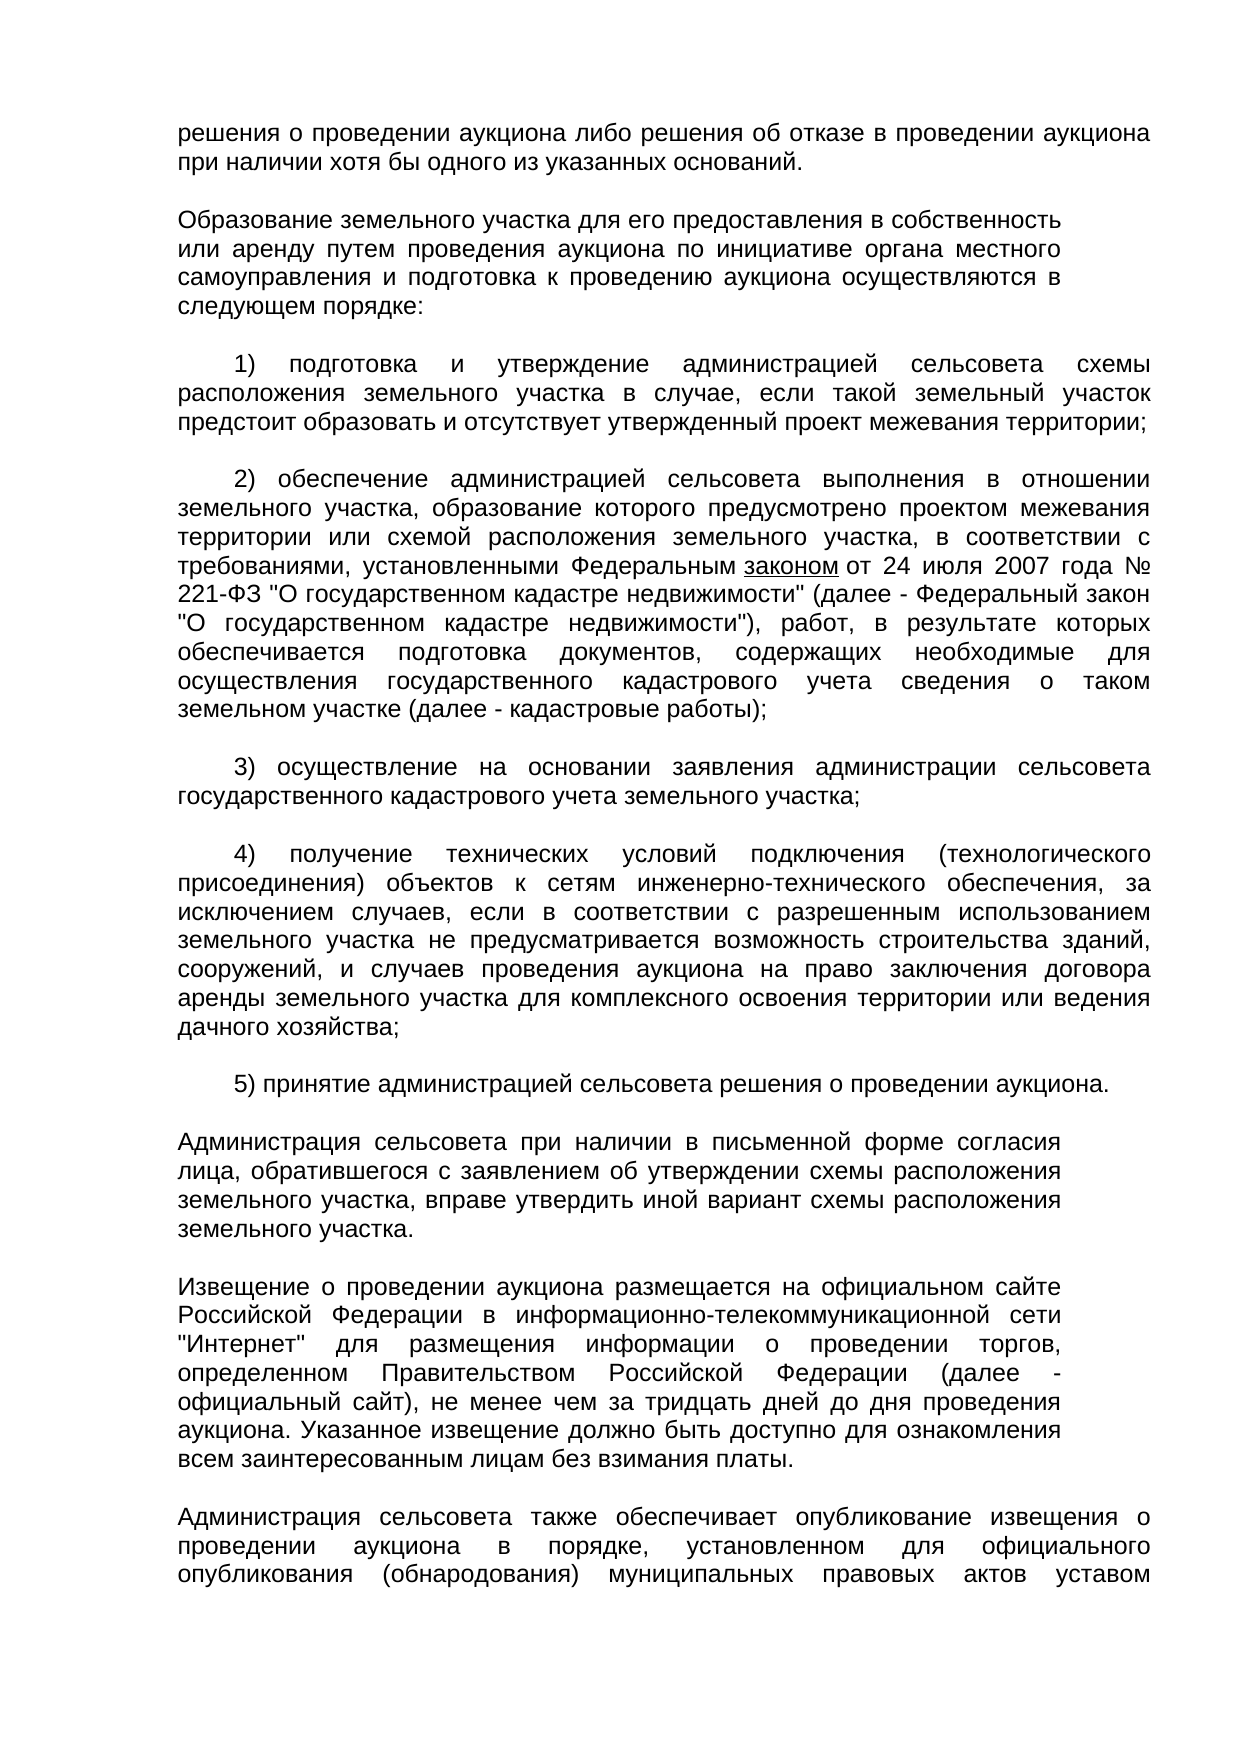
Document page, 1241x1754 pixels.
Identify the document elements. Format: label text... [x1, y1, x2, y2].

text 1) подготовка и утверждение администрацией сельсовета схемы расположения земельного участка в случае, если такой земельный участок предстоит образовать и отсутствует утвержденный проект межевания территории; [177, 349, 1152, 435]
text Извещение о проведении аукциона размещается на официальном сайте Российской Федерации в информационно-телекоммуникационной сети "Интернет" для размещения информации о проведении торгов, определенном Правительством Российской Федерации (далее - официальный сайт), не менее чем за тридцать дней до дня проведения аукциона. Указанное извещение должно быть доступно для ознакомления всем заинтересованным лицам без взимания платы. [177, 1271, 1062, 1473]
text 5) принятие администрацией сельсовета решения о проведении аукциона. [177, 1069, 1152, 1098]
text Администрация сельсовета при наличии в письменной форме согласия лица, обратившегося с заявлением об утверждении схемы расположения земельного участка, вправе утвердить иной вариант схемы расположения земельного участка. [177, 1127, 1062, 1242]
text Образование земельного участка для его предоставления в собственность или аренду путем проведения аукциона по инициативе органа местного самоуправления и подготовка к проведению аукциона осуществляются в следующем порядке: [177, 205, 1062, 320]
text 2) обеспечение администрацией сельсовета выполнения в отношении земельного участка, образование которого предусмотрено проектом межевания территории или схемой расположения земельного участка, в соответствии с требованиями, установленными Федеральным законом от 24 июля 2007 года № 221-ФЗ "О государственном кадастре недвижимости" (далее - Федеральный закон "О государственном кадастре недвижимости"), работ, в результате которых обеспечивается подготовка документов, содержащих необходимые для осуществления государственного кадастрового учета сведения о таком земельном участке (далее - кадастровые работы); [177, 464, 1152, 723]
text 3) осуществление на основании заявления администрации сельсовета государственного кадастрового учета земельного участка; [177, 752, 1152, 810]
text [177, 1502, 1152, 1588]
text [177, 118, 1152, 176]
text 4) получение технических условий подключения (технологического присоединения) объектов к сетям инженерно-технического обеспечения, за исключением случаев, если в соответствии с разрешенным использованием земельного участка не предусматривается возможность строительства зданий, сооружений, и случаев проведения аукциона на право заключения договора аренды земельного участка для комплексного освоения территории или ведения дачного хозяйства; [177, 839, 1152, 1040]
